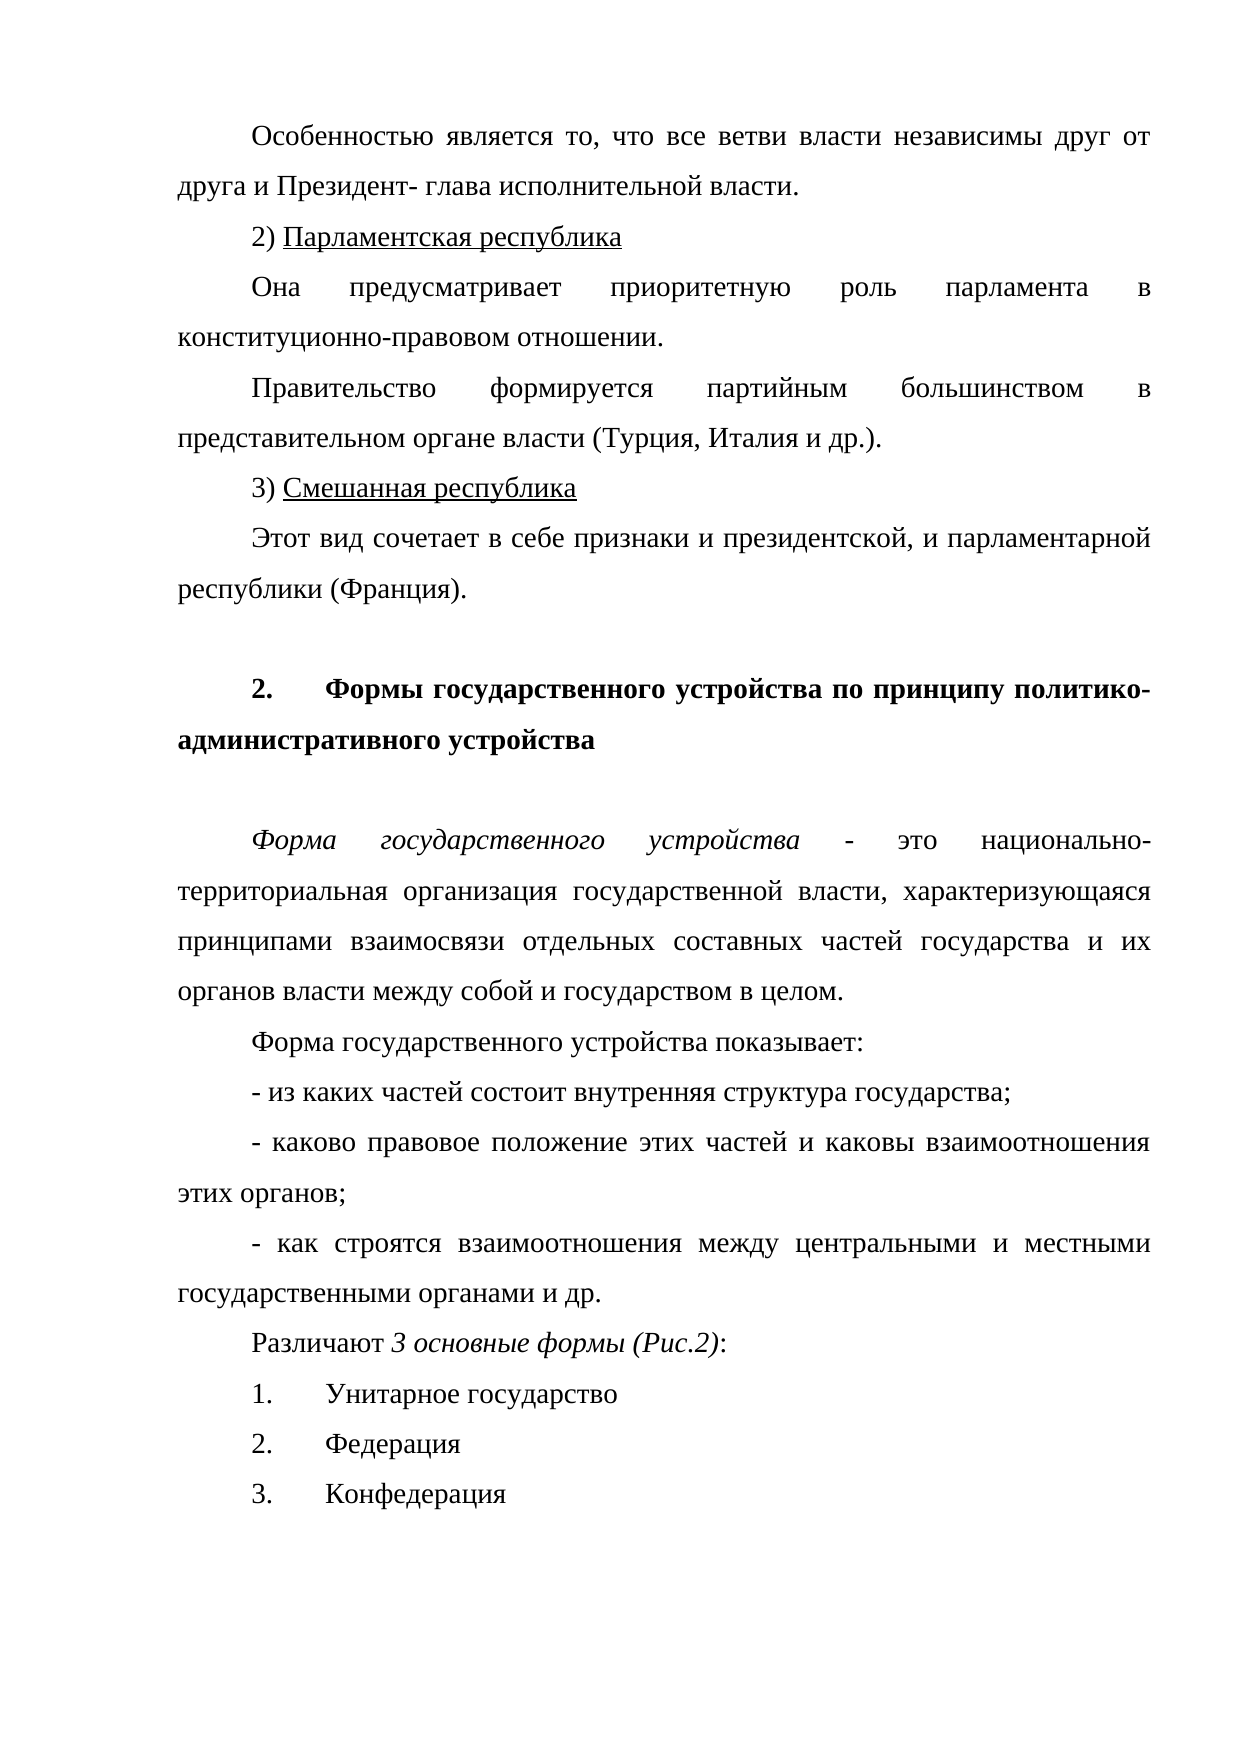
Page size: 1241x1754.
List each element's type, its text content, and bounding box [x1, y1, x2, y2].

text Она предусматривает приоритетную роль парламента в конституционно-правовом отношении. [177, 269, 1152, 353]
text - каково правовое положение этих частей и каковы взаимоотношения этих органов; [177, 1124, 1152, 1208]
list Федерация [177, 1426, 1152, 1460]
text Этот вид сочетает в себе признаки и президентской, и парламентарной республики (Франция). [177, 521, 1152, 604]
text - как строятся взаимоотношения между центральными и местными государственными органами и др. [177, 1225, 1152, 1309]
list Формы государственного устройства по принципу политико-административного устройства [177, 672, 1152, 755]
text 3) Смешанная республика [177, 470, 1152, 504]
text Различают 3 основные формы (Рис.2): [177, 1326, 1152, 1359]
text - из каких частей состоит внутренняя структура государства; [177, 1074, 1152, 1108]
list Конфедерация [177, 1477, 1152, 1510]
text Форма государственного устройства - это национально-территориальная организация государственной власти, характеризующаяся принципами взаимосвязи отдельных составных частей государства и их органов власти между собой и государством в целом. [177, 822, 1152, 1007]
text Форма государственного устройства показывает: [177, 1024, 1152, 1057]
list Унитарное государство [177, 1376, 1152, 1409]
text 2) Парламентская республика [177, 219, 1152, 252]
text Правительство формируется партийным большинством в представительном органе власти (Турция, Италия и др.). [177, 370, 1152, 453]
text Особенностью является то, что все ветви власти независимы друг от друга и Президент- глава исполнительной власти. [177, 118, 1152, 202]
